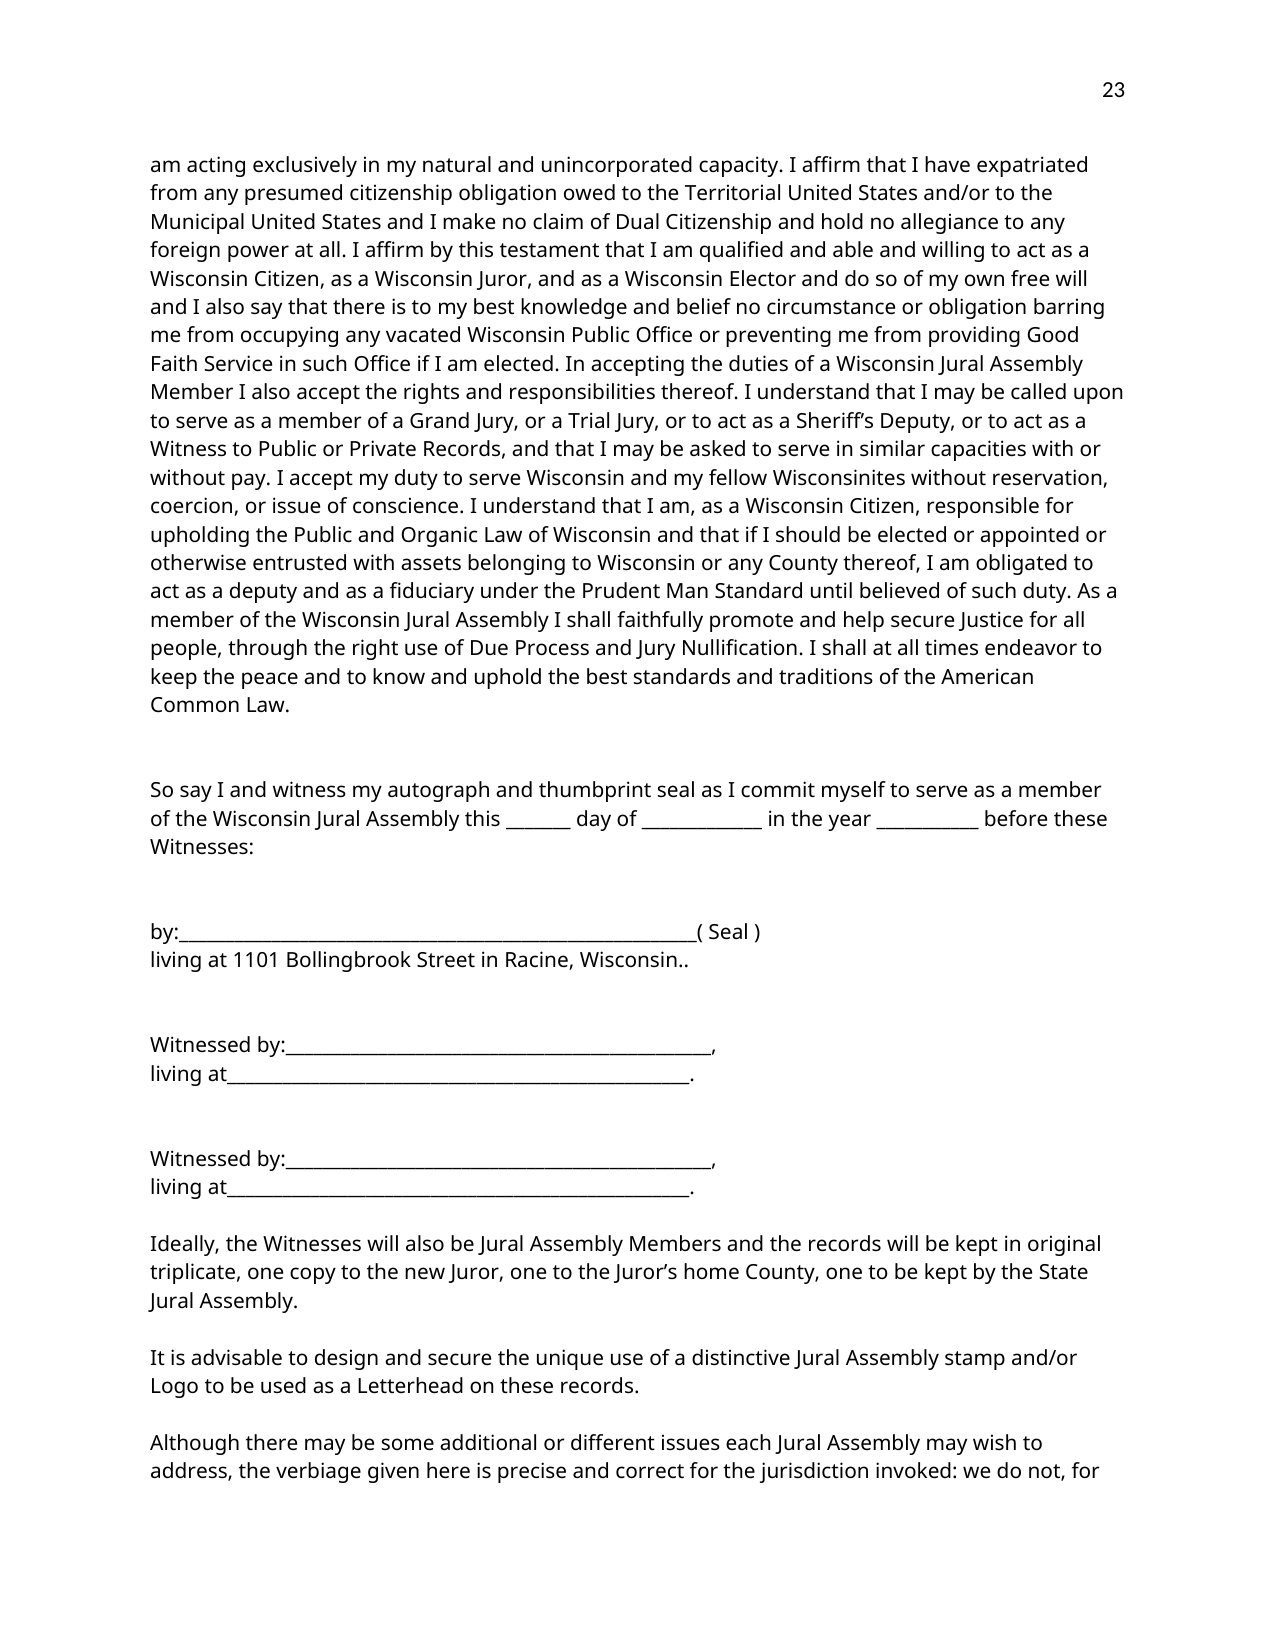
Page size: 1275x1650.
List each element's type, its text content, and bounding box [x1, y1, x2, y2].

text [150, 150, 1125, 719]
text Witnessed by:______________________________________________, [150, 1144, 1125, 1172]
text So say I and witness my autograph and thumbprint seal as I commit myself to serve as a member of the Wisconsin Jural Assembly this _______ day of _____________ in the year ___________ before these Witnesses: [150, 775, 1125, 861]
text Witnessed by:______________________________________________, [150, 1030, 1125, 1059]
text living at 1101 Bollingbrook Street in Racine, Wisconsin.. [150, 945, 1125, 974]
text living at__________________________________________________. [150, 1059, 1125, 1087]
text It is advisable to design and secure the unique use of a distinctive Jural Assembly stamp and/or Logo to be used as a Letterhead on these records. [150, 1343, 1125, 1399]
text living at__________________________________________________. [150, 1172, 1125, 1201]
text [150, 1428, 1125, 1485]
text by:________________________________________________________( Seal ) [150, 917, 1125, 945]
text Ideally, the Witnesses will also be Jural Assembly Members and the records will be kept in original triplicate, one copy to the new Juror, one to the Juror’s home County, one to be kept by the State Jural Assembly. [150, 1229, 1125, 1314]
